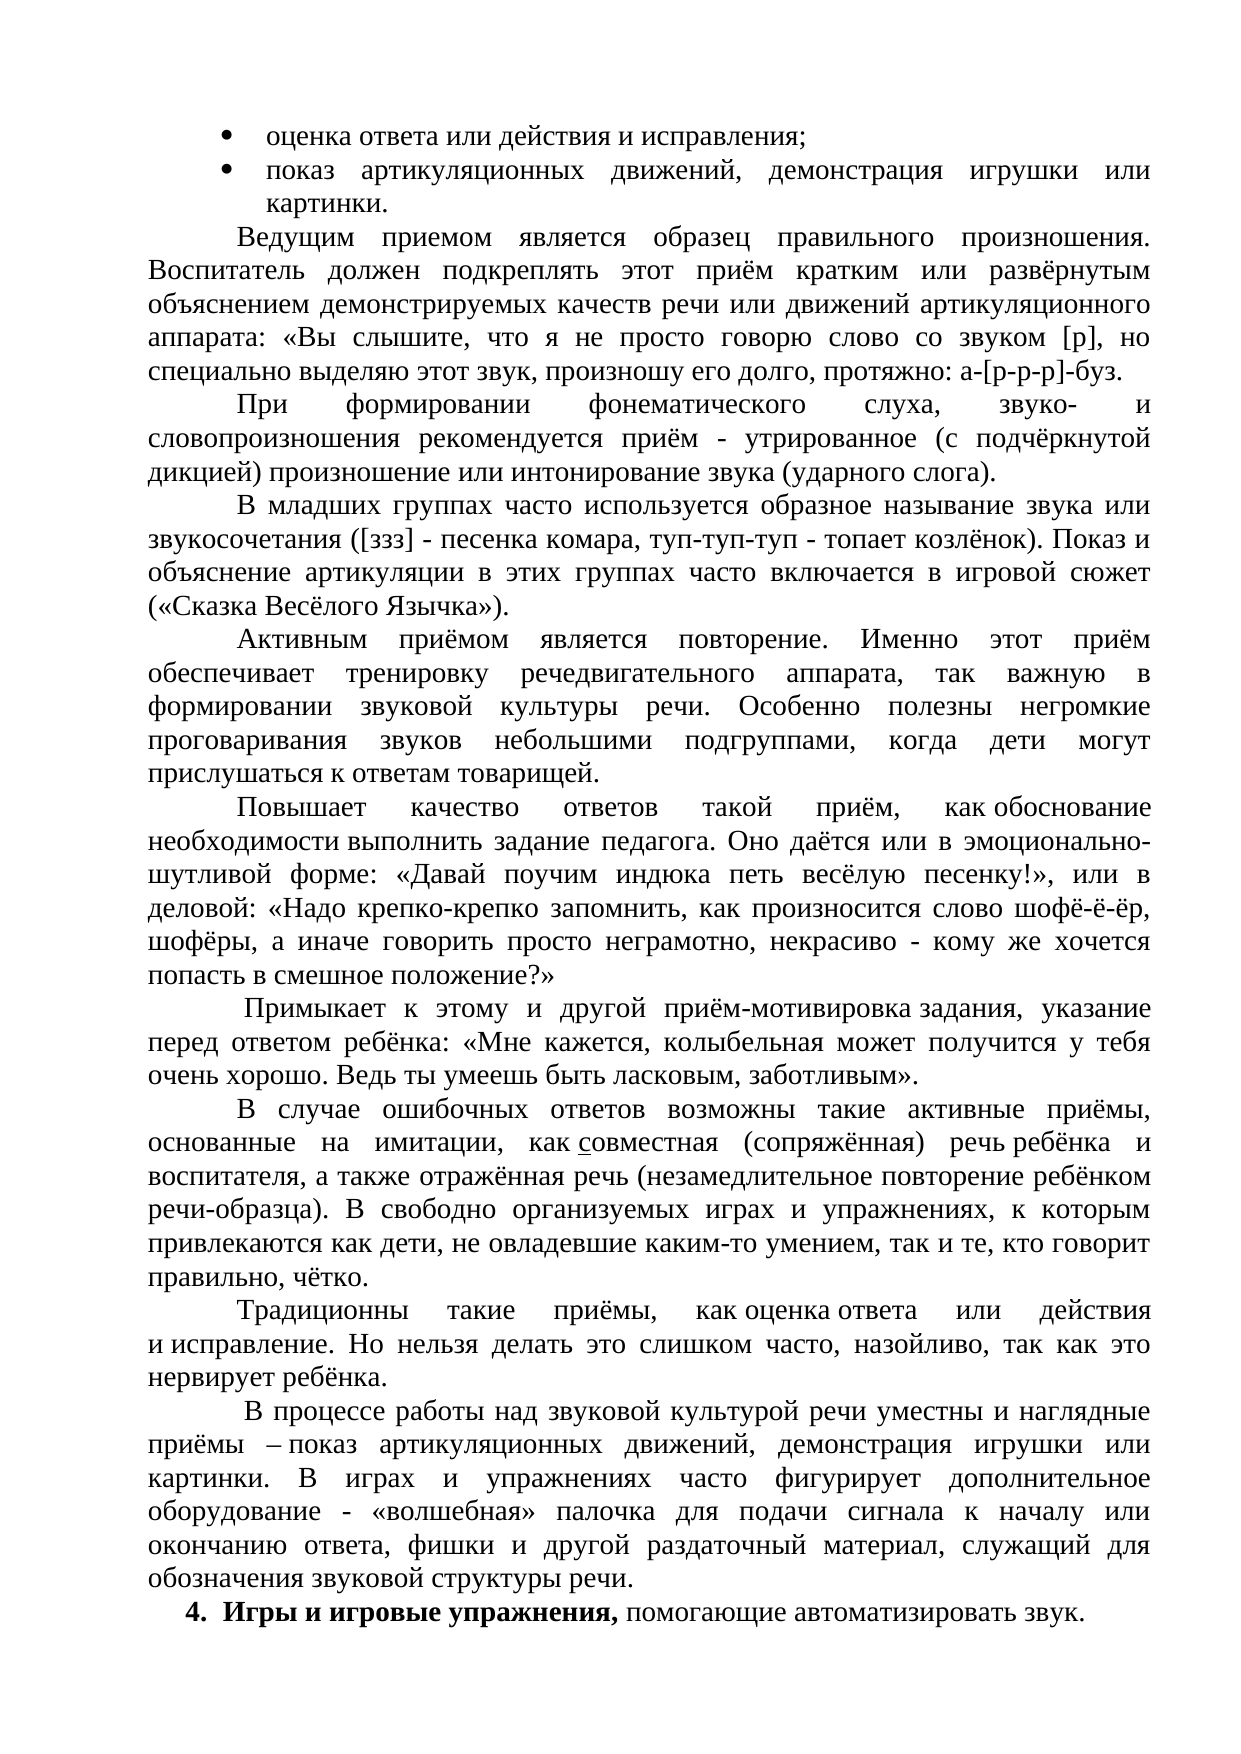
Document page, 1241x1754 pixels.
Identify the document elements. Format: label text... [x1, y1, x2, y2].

list показ артикуляционных движений, демонстрация игрушки или картинки. [222, 152, 1152, 219]
text Традиционны такие приёмы, как оценка ответа или действия и исправление. Но нельзя делать это слишком часто, назойливо, так как это нервирует ребёнка. [148, 1292, 1152, 1393]
text Активным приёмом является повторение. Именно этот приём обеспечивает тренировку речедвигательного аппарата, так важную в формировании звуковой культуры речи. Особенно полезны негромкие проговаривания звуков небольшими подгруппами, когда дети могут прислушаться к ответам товарищей. [148, 621, 1152, 789]
text Повышает качество ответов такой приём, как обоснование необходимости выполнить задание педагога. Оно даётся или в эмоционально-шутливой форме: «Давай поучим индюка петь весёлую песенку!», или в деловой: «Надо крепко-крепко запомнить, как произносится слово шофё-ё-ёр, шофёры, а иначе говорить просто неграмотно, некрасиво - кому же хочется попасть в смешное положение?» [148, 789, 1152, 990]
text Ведущим приемом является образец правильного произношения. Воспитатель должен подкреплять этот приём кратким или развёрнутым объяснением демонстрируемых качеств речи или движений артикуляционного аппарата: «Вы слышите, что я не просто говорю слово со звуком [р], но специально выделяю этот звук, произношу его долго, протяжно: а-[р-р-р]-буз. [148, 219, 1152, 387]
text При формировании фонематического слуха, звуко- и словопроизношения рекомендуется приём - утрированное (с подчёркнутой дикцией) произношение или интонирование звука (ударного слога). [148, 387, 1152, 487]
list оценка ответа или действия и исправления; [222, 118, 1152, 152]
text В процессе работы над звуковой культурой речи уместны и наглядные приёмы – показ артикуляционных движений, демонстрация игрушки или картинки. В играх и упражнениях часто фигурирует дополнительное оборудование - «волшебная» палочка для подачи сигнала к началу или окончанию ответа, фишки и другой раздаточный материал, служащий для обозначения звуковой структуры речи. [148, 1393, 1152, 1594]
text В случае ошибочных ответов возможны такие активные приёмы, основанные на имитации, как совместная (сопряжённая) речь ребёнка и воспитателя, а также отражённая речь (незамедлительное повторение ребёнком речи-образца). В свободно организуемых играх и упражнениях, к которым привлекаются как дети, не овладевшие каким-то умением, так и те, кто говорит правильно, чётко. [148, 1091, 1152, 1292]
list Игры и игровые упражнения, помогающие автоматизировать звук. [185, 1594, 1152, 1628]
text Примыкает к этому и другой приём-мотивировка задания, указание перед ответом ребёнка: «Мне кажется, колыбельная может получится у тебя очень хорошо. Ведь ты умеешь быть ласковым, заботливым». [148, 990, 1152, 1091]
text В младших группах часто используется образное называние звука или звукосочетания ([ззз] - песенка комара, туп-туп-туп - топает козлёнок). Показ и объяснение артикуляции в этих группах часто включается в игровой сюжет («Сказка Весёлого Язычка»). [148, 487, 1152, 621]
